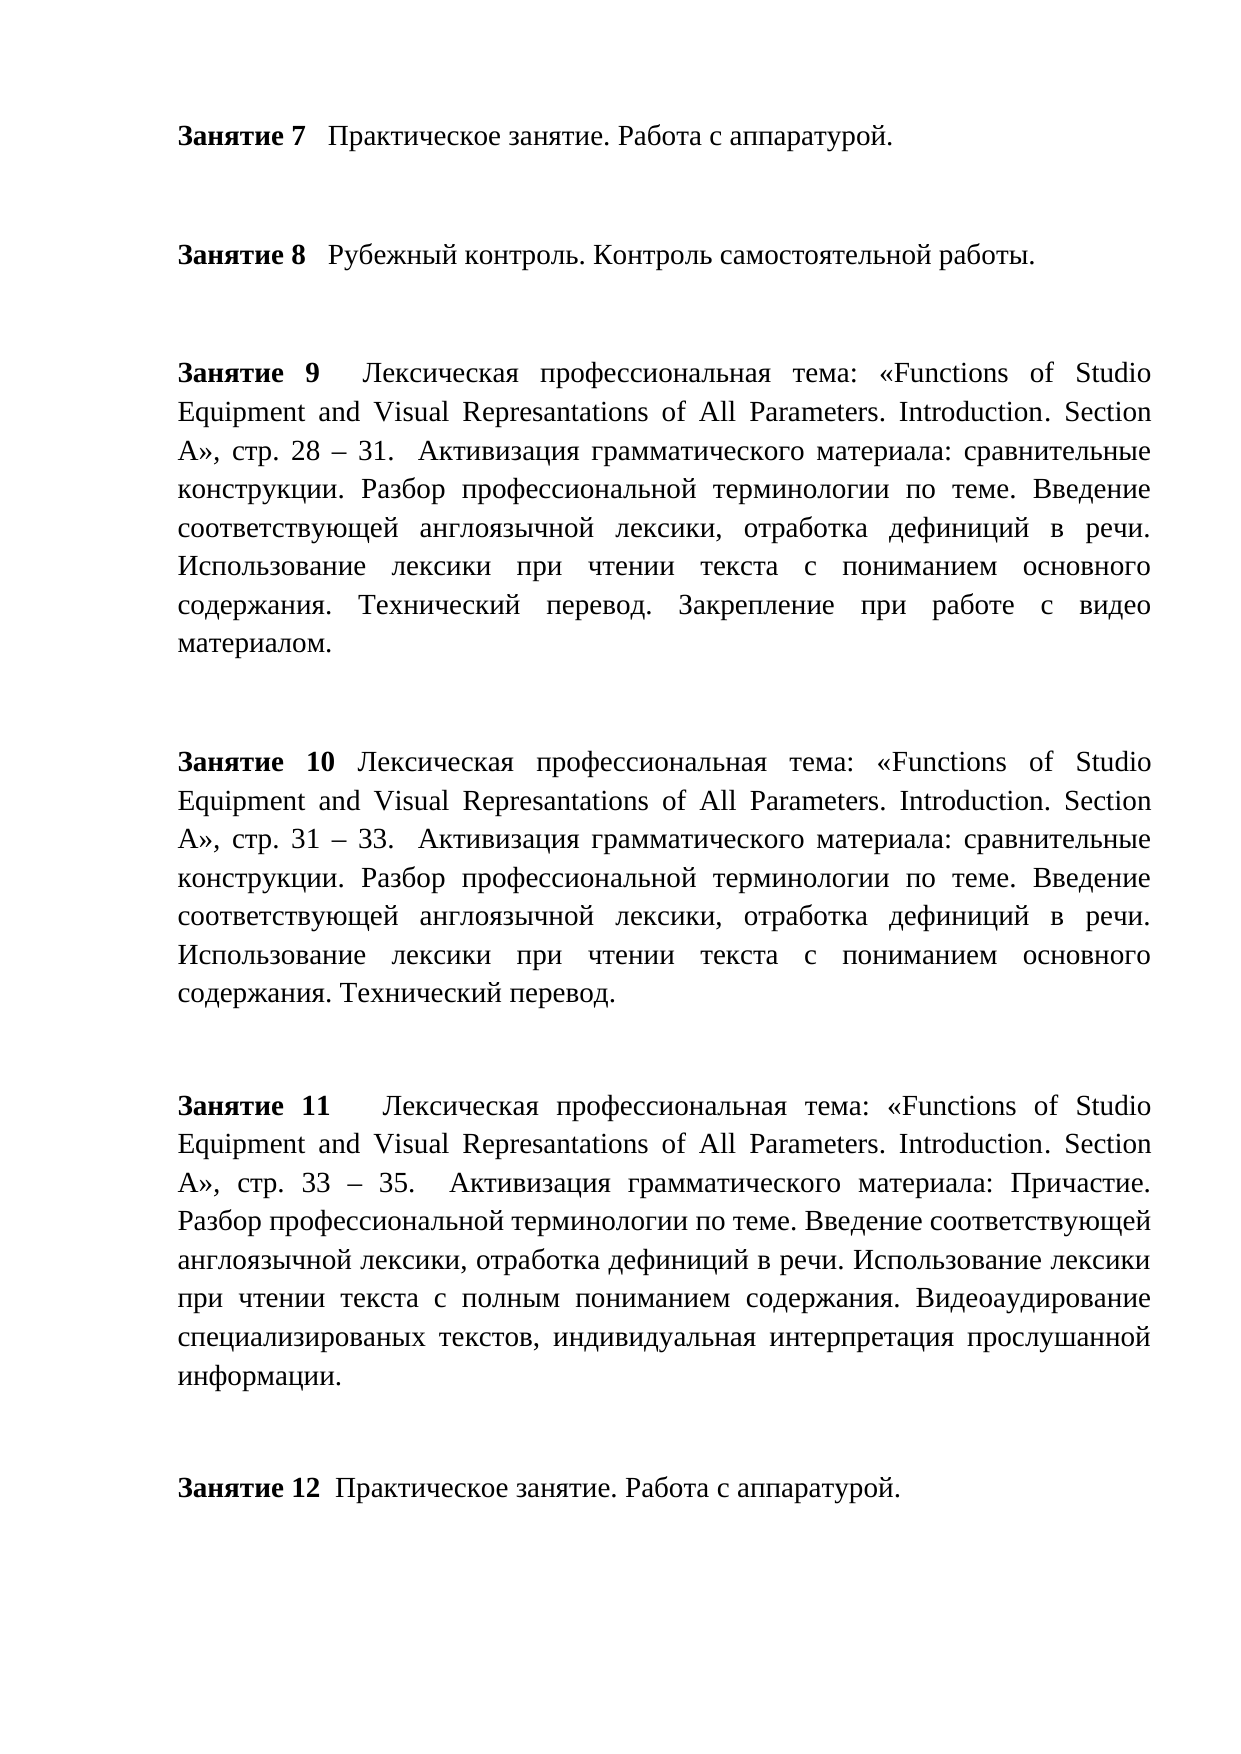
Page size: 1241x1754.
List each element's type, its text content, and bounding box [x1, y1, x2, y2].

text Занятие 8 Рубежный контроль. Контроль самостоятельной работы. [177, 237, 1152, 270]
text Занятие 7 Практическое занятие. Работа с аппаратурой. [177, 118, 1152, 152]
text Занятие 12 Практическое занятие. Работа с аппаратурой. [177, 1470, 1152, 1503]
text Занятие 9 Лексическая профессиональная тема: «Functions of Studio Equipment and Visual Represantations of All Parameters. Introduction. Section A», стр. 28 – 31. Активизация грамматического материала: сравнительные конструкции. Разбор профессиональной терминологии по теме. Введение соответствующей англоязычной лексики, отработка дефиниций в речи. Использование лексики при чтении текста с пониманием основного содержания. Технический перевод. Закрепление при работе с видео материалом. [177, 356, 1152, 659]
text Занятие 11 Лексическая профессиональная тема: «Functions of Studio Equipment and Visual Represantations of All Parameters. Introduction. Section A», стр. 33 – 35. Активизация грамматического материала: Причастие. Разбор профессиональной терминологии по теме. Введение соответствующей англоязычной лексики, отработка дефиниций в речи. Использование лексики при чтении текста с полным пониманием содержания. Видеоаудирование специализированых текстов, индивидуальная интерпретация прослушанной информации. [177, 1088, 1152, 1391]
text Занятие 10 Лексическая профессиональная тема: «Functions of Studio Equipment and Visual Represantations of All Parameters. Introduction. Section A», стр. 31 – 33. Активизация грамматического материала: сравнительные конструкции. Разбор профессиональной терминологии по теме. Введение соответствующей англоязычной лексики, отработка дефиниций в речи. Использование лексики при чтении текста с пониманием основного содержания. Технический перевод. [177, 744, 1152, 1009]
